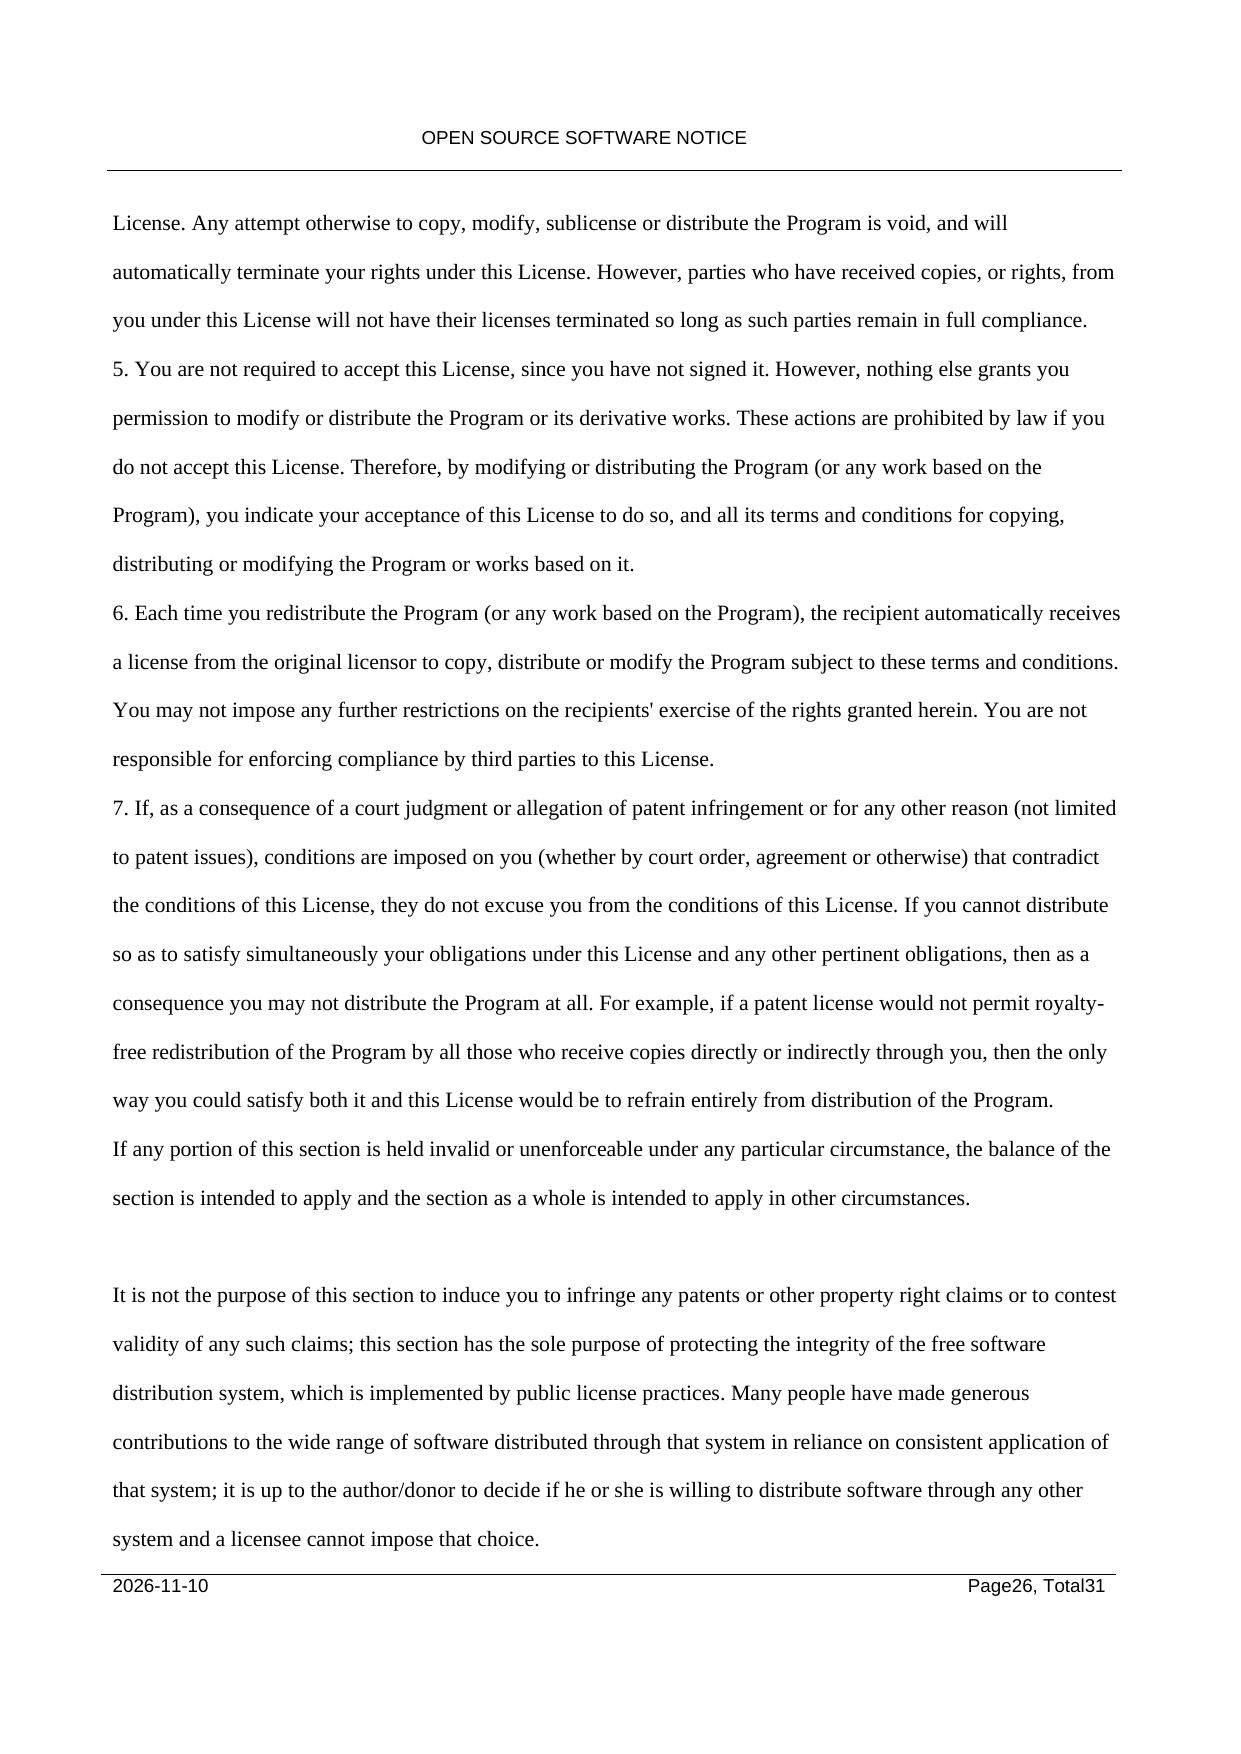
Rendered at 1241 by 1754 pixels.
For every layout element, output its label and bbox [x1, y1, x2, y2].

text [112, 206, 1128, 1555]
